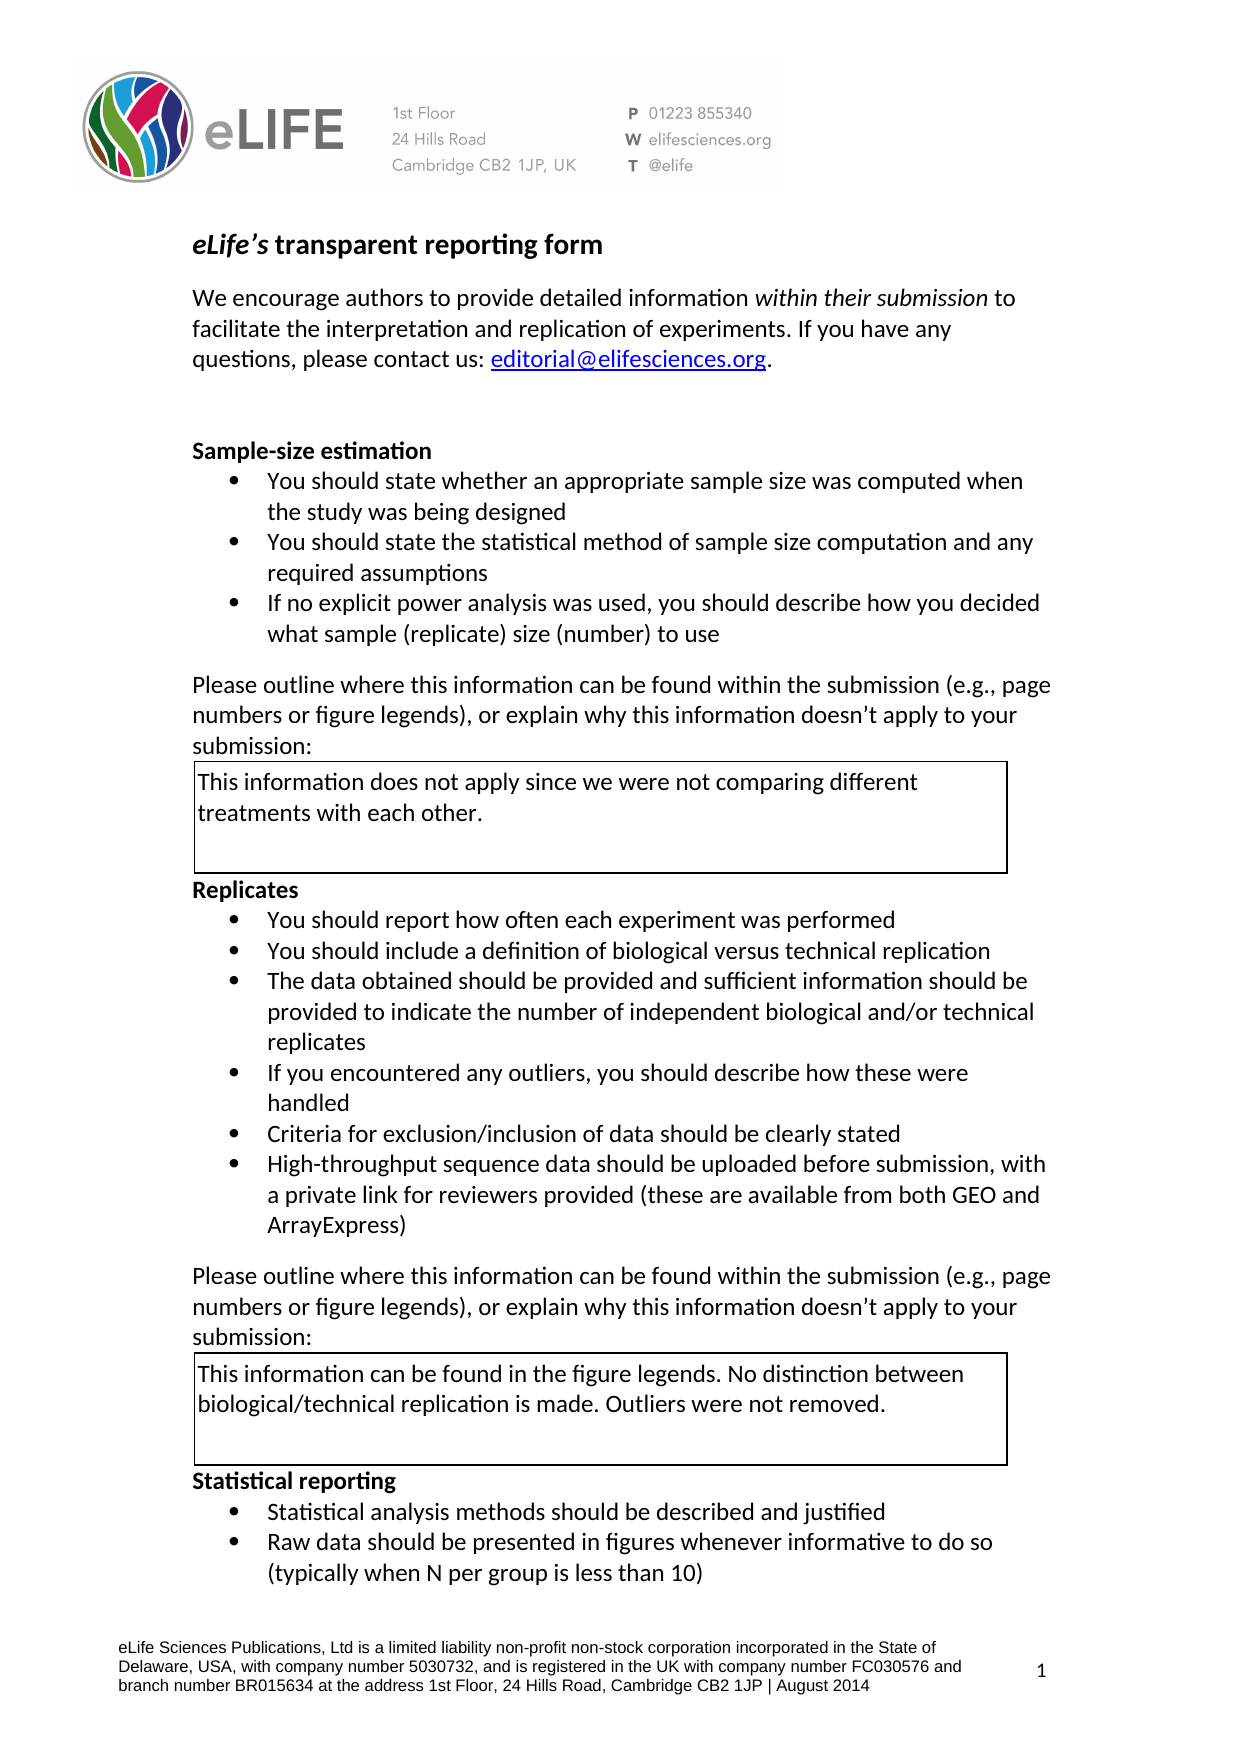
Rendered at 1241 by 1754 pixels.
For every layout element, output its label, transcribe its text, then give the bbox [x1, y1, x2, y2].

list Statistical analysis methods should be described and justified [229, 1496, 1053, 1527]
text Sample-size estimation [192, 435, 1053, 466]
list The data obtained should be provided and sufficient information should be provided to indicate the number of independent biological and/or technical replicates [229, 966, 1053, 1057]
list You should include a definition of biological versus technical replication [229, 935, 1053, 966]
list If no explicit power analysis was used, you should describe how you decided what sample (replicate) size (number) to use [229, 588, 1053, 649]
picture [73, 59, 784, 191]
text We encourage authors to provide detailed information within their submission to facilitate the interpretation and replication of experiments. If you have any questions, please contact us: editorial@elifesciences.org. [192, 282, 1053, 374]
text This information does not apply since we were not comparing different treatments with each other. [195, 764, 1006, 829]
text Replicates [192, 822, 1053, 904]
list High-throughput sequence data should be uploaded before submission, with a private link for reviewers provided (these are available from both GEO and ArrayExpress) [229, 1149, 1053, 1240]
list Criteria for exclusion/inclusion of data should be clearly stated [229, 1118, 1053, 1149]
list You should report how often each experiment was performed [229, 904, 1053, 935]
list If you encountered any outliers, you should describe how these were handled [229, 1057, 1053, 1118]
text This information can be found in the figure legends. No distinction between biological/technical replication is made. Outliers were not removed. [195, 1356, 1006, 1421]
list You should state whether an appropriate sample size was computed when the study was being designed [229, 466, 1053, 527]
list You should state the statistical method of sample size computation and any required assumptions [229, 527, 1053, 588]
list Raw data should be presented in figures whenever informative to do so (typically when N per group is less than 10) [229, 1527, 1053, 1588]
text Statistical reporting [192, 1413, 1053, 1496]
text eLife’s transparent reporting form [192, 226, 1053, 262]
